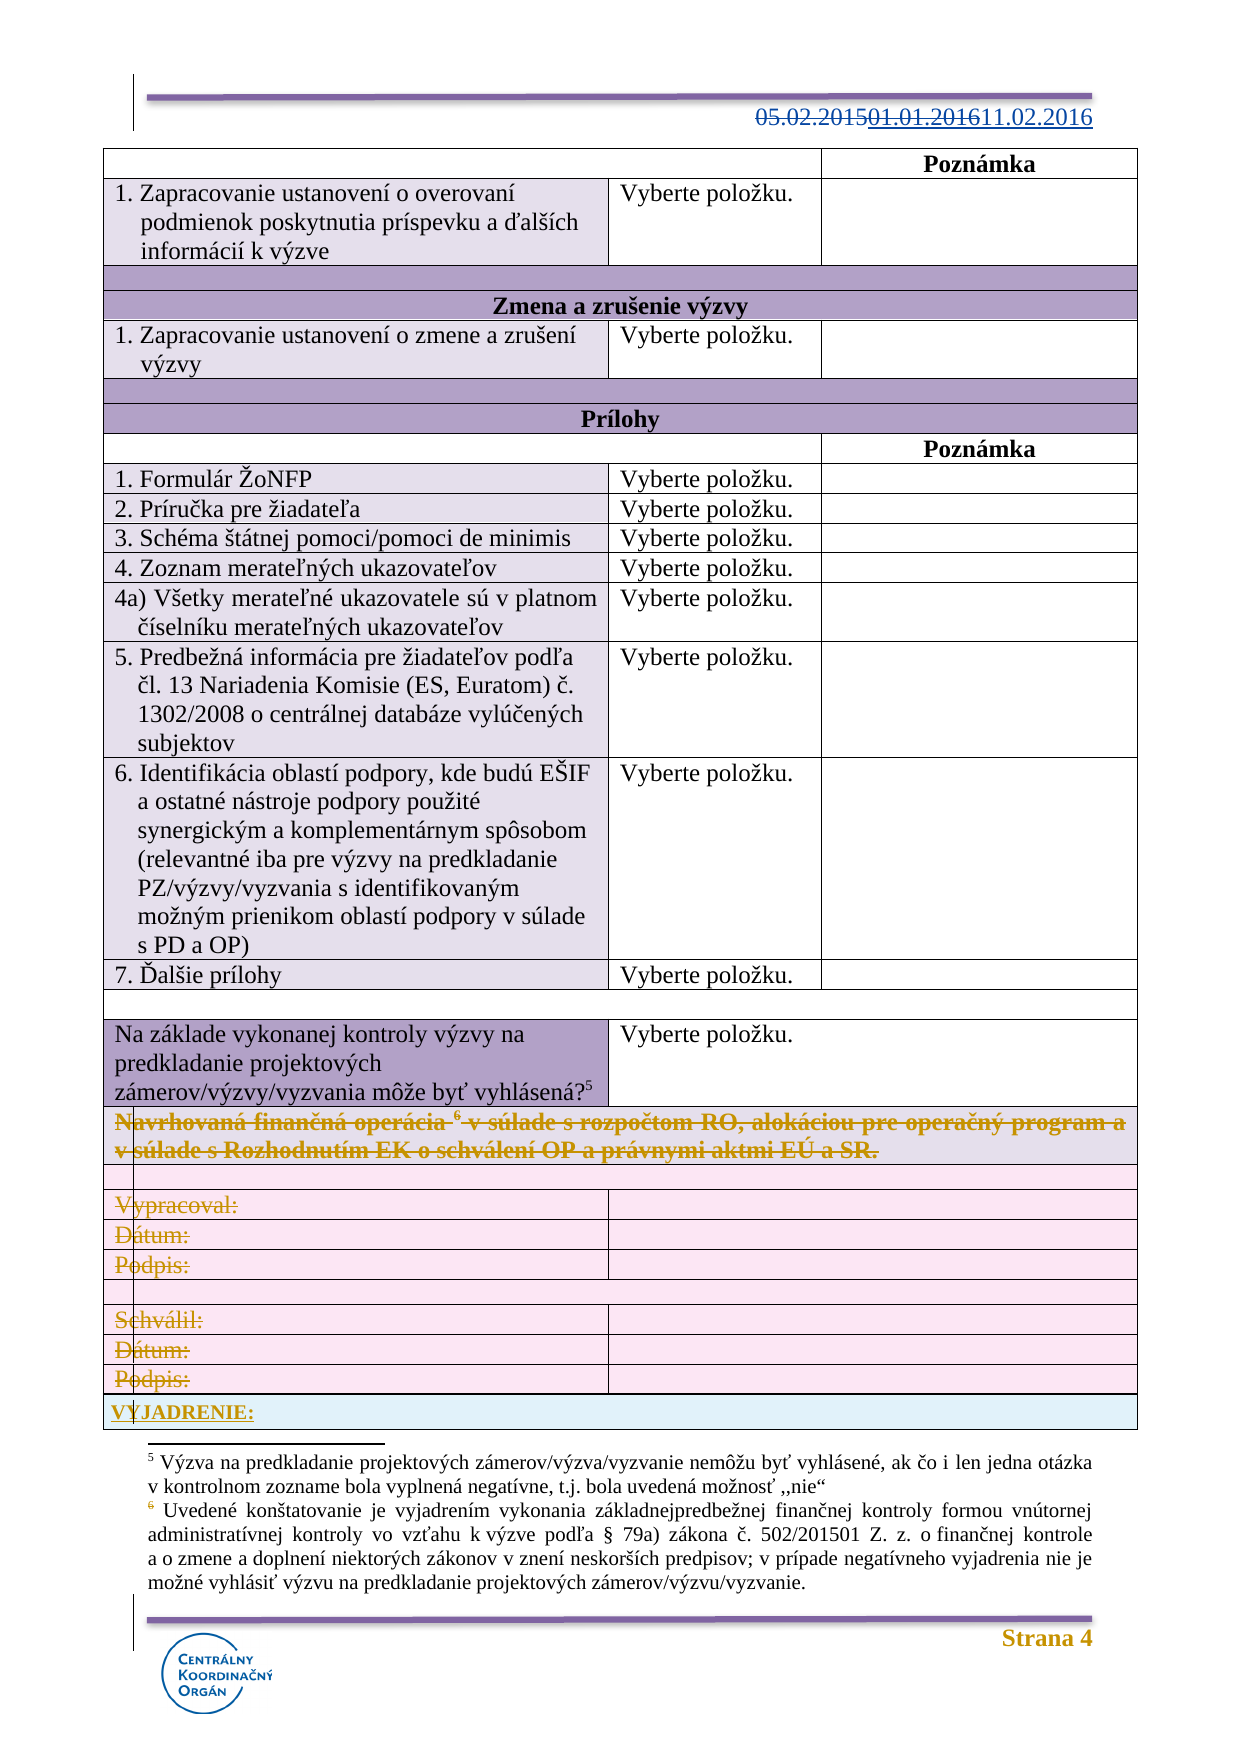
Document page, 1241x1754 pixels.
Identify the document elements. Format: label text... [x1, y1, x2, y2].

table_cell [822, 960, 1137, 989]
table_cell Na základe vykonanej kontroly výzvy na predkladanie projektových zámerov/výzvy/vyzvania môže byť vyhlásená? [104, 1020, 608, 1106]
table_cell [134, 1107, 1137, 1164]
table_cell [822, 524, 1137, 552]
table_cell 2. Príručka pre žiadateľa [104, 494, 608, 522]
table_cell [104, 1107, 133, 1164]
table_cell 1. Formulár ŽoNFP [104, 464, 608, 493]
table_cell [822, 321, 1137, 378]
table_cell Poznámka [822, 434, 1137, 463]
table_cell 1. Zapracovanie ustanovení o zmene a zrušení výzvy [104, 321, 608, 378]
table_cell [822, 464, 1137, 493]
table_cell [104, 266, 1137, 290]
table_cell Prílohy [104, 404, 1137, 433]
table_cell 5. Predbežná informácia pre žiadateľov podľa čl. 13 Nariadenia Komisie (ES, Euratom) č. 1302/2008 o centrálnej databáze vylúčených subjektov [104, 642, 608, 757]
table_cell Zmena a zrušenie výzvy [104, 291, 1137, 319]
picture [159, 1631, 272, 1713]
table_cell [104, 149, 821, 177]
table_cell [822, 553, 1137, 582]
table_cell 4. Zoznam merateľných ukazovateľov [104, 553, 608, 582]
table_cell [104, 434, 821, 463]
table_cell 6. Identifikácia oblastí podpory, kde budú EŠIF a ostatné nástroje podpory použité synergickým a komplementárnym spôsobom (relevantné iba pre výzvy na predkladanie PZ/výzvy/vyzvania s identifikovaným možným prienikom oblastí podpory v súlade s PD a OP) [104, 758, 608, 959]
table_cell 3. Schéma štátnej pomoci/pomoci de minimis [104, 524, 608, 552]
table_cell [822, 494, 1137, 522]
table_cell 1. Zapracovanie ustanovení o overovaní podmienok poskytnutia príspevku a ďalších informácií k výzve [104, 179, 608, 265]
table_cell [822, 583, 1137, 641]
table_cell 4a) Všetky merateľné ukazovatele sú v platnom číselníku merateľných ukazovateľov [104, 583, 608, 641]
table_cell [104, 990, 1137, 1018]
table_cell [822, 642, 1137, 757]
table_cell [822, 179, 1137, 265]
table_cell [104, 379, 1137, 403]
table_cell Poznámka [822, 149, 1137, 177]
table_cell [822, 758, 1137, 959]
table_cell 7. Ďalšie prílohy [104, 960, 608, 989]
